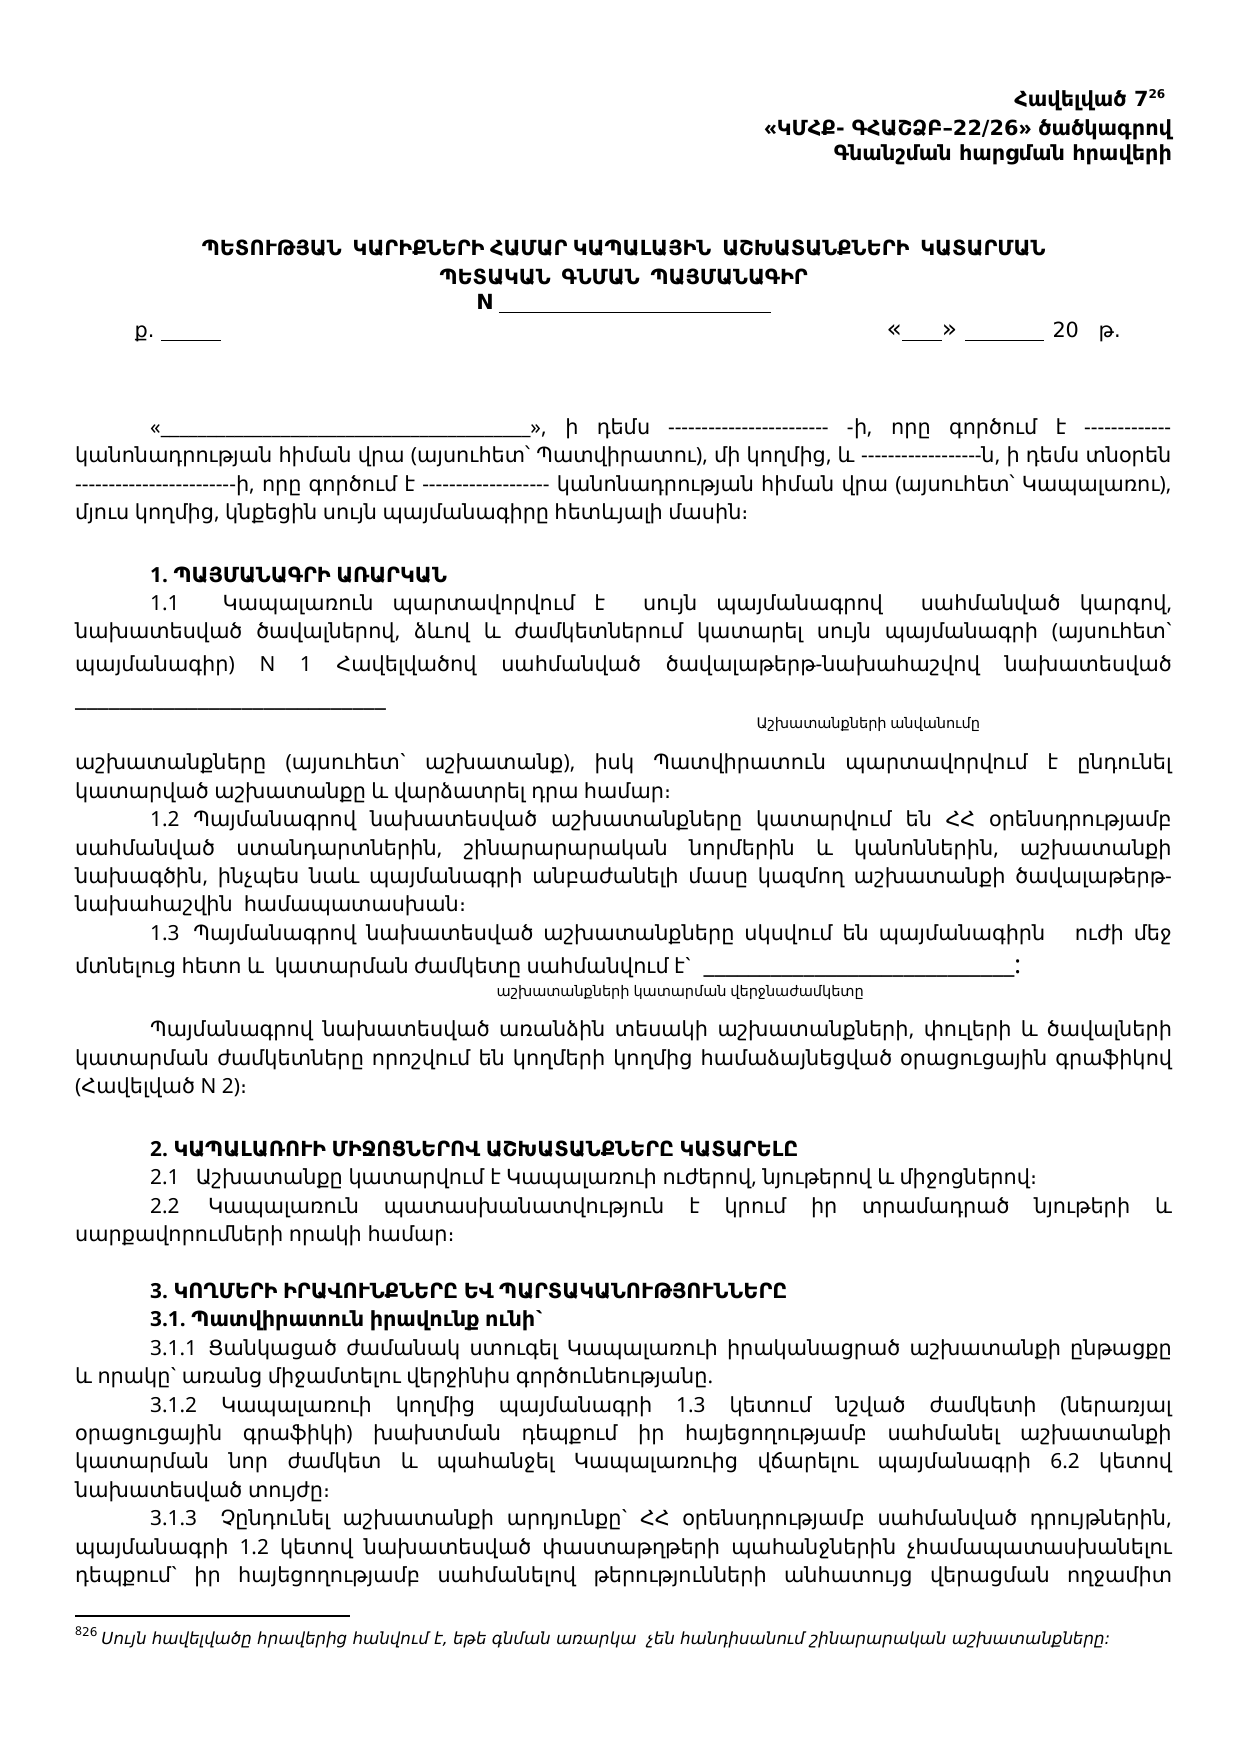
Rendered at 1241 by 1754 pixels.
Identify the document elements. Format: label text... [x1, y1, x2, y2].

text «________________________________________», ի դեմս ------------------------ -ի, որը գործում է ------------- կանոնադրության հիման վրա (այսուհետ՝ Պատվիրատու), մի կողմից, և ------------------ն, ի դեմս տնօրեն ------------------------ի, որը գործում է ------------------- կանոնադրության հիման վրա (այսուհետ՝ Կապալառու), մյուս կողմից, կնքեցին սույն պայմանագիրը հետևյալի մասին։ [75, 412, 1172, 526]
text 1.1 Կապալառուն պարտավորվում է սույն պայմանագրով սահմանված կարգով, նախատեսված ծավալներով, ձևով և ժամկետներում կատարել սույն պայմանագրի (այսուհետ` պայմանագիր) N 1 Հավելվածով սահմանված ծավալաթերթ-նախահաշվով նախատեսված ____________________________ [75, 588, 1172, 713]
text աշխատանքների կատարման վերջնաժամկետը [75, 980, 1172, 1014]
text «ԿՄՀՔ- ԳՀԱՇՁԲ–22/26» ծածկագրով [75, 113, 1172, 141]
text Գնանշման հարցման հրավերի [75, 141, 1172, 165]
text 1.3 Պայմանագրով նախատեսված աշխատանքները սկսվում են պայմանագիրն ուժի մեջ մտնելուց հետո և կատարման ժամկետը սահմանվում է` ____________________________: [75, 918, 1172, 980]
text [75, 1503, 1172, 1589]
text 3.1.2 Կապալառուի կողմից պայմանագրի 1.3 կետում նշված ժամկետի (ներառյալ օրացուցային գրաֆիկի) խախտման դեպքում իր հայեցողությամբ սահմանել աշխատանքի կատարման նոր ժամկետ և պահանջել Կապալառուից վճարելու պայմանագրի 6.2 կետով նախատեսված տույժը։ [75, 1390, 1172, 1503]
text N [60, 290, 1172, 315]
text 2.1 Աշխատանքը կատարվում է Կապալառուի ուժերով, նյութերով և միջոցներով։ [75, 1162, 1172, 1191]
text 2. ԿԱՊԱԼԱՌՈՒԻ ՄԻՋՈՑՆԵՐՈՎ ԱՇԽԱՏԱՆՔՆԵՐԸ ԿԱՏԱՐԵԼԸ [75, 1134, 1172, 1162]
text 1.2 Պայմանագրով նախատեսված աշխատանքները կատարվում են ՀՀ օրենսդրությամբ սահմանված ստանդարտներին, շինարարարական նորմերին և կանոններին, աշխատանքի նախագծին, ինչպես նաև պայմանագրի անբաժանելի մասը կազմող աշխատանքի ծավալաթերթ-նախահաշվին համապատասխան։ [75, 804, 1172, 918]
text 3. ԿՈՂՄԵՐԻ ԻՐԱՎՈՒՆՔՆԵՐԸ ԵՎ ՊԱՐՏԱԿԱՆՈՒԹՅՈՒՆՆԵՐԸ [75, 1276, 1172, 1304]
text Հավելված 726 [75, 84, 1172, 113]
text Պայմանագրով նախատեսված առանձին տեսակի աշխատանքների, փուլերի և ծավալների կատարման ժամկետները որոշվում են կողմերի կողմից համաձայնեցված օրացուցային գրաֆիկով (Հավելված N 2)։ [75, 1014, 1172, 1100]
text 1. ՊԱՅՄԱՆԱԳՐԻ ԱՌԱՐԿԱՆ [75, 560, 1172, 588]
text ՊԵՏԱԿԱՆ ԳՆՄԱՆ ՊԱՅՄԱՆԱԳԻՐ [60, 262, 1172, 290]
text 3.1.1 Ցանկացած ժամանակ ստուգել Կապալառուի իրականացրած աշխատանքի ընթացքը և որակը` առանց միջամտելու վերջինիս գործունեությանը. [75, 1333, 1172, 1390]
text 3.1. Պատվիրատուն իրավունք ունի` [75, 1304, 1172, 1333]
text աշխատանքները (այսուհետ` աշխատանք), իսկ Պատվիրատուն պարտավորվում է ընդունել կատարված աշխատանքը և վարձատրել դրա համար։ [75, 747, 1172, 804]
text ք. « » 20 թ. [75, 315, 1172, 344]
text Աշխատանքների անվանումը [75, 713, 1172, 747]
text ՊԵՏՈՒԹՅԱՆ ԿԱՐԻՔՆԵՐԻ ՀԱՄԱՐ ԿԱՊԱԼԱՅԻՆ ԱՇԽԱՏԱՆՔՆԵՐԻ ԿԱՏԱՐՄԱՆ [60, 233, 1172, 262]
text 2.2 Կապալառուն պատասխանատվություն է կրում իր տրամադրած նյութերի և սարքավորումների որակի համար։ [75, 1191, 1172, 1248]
